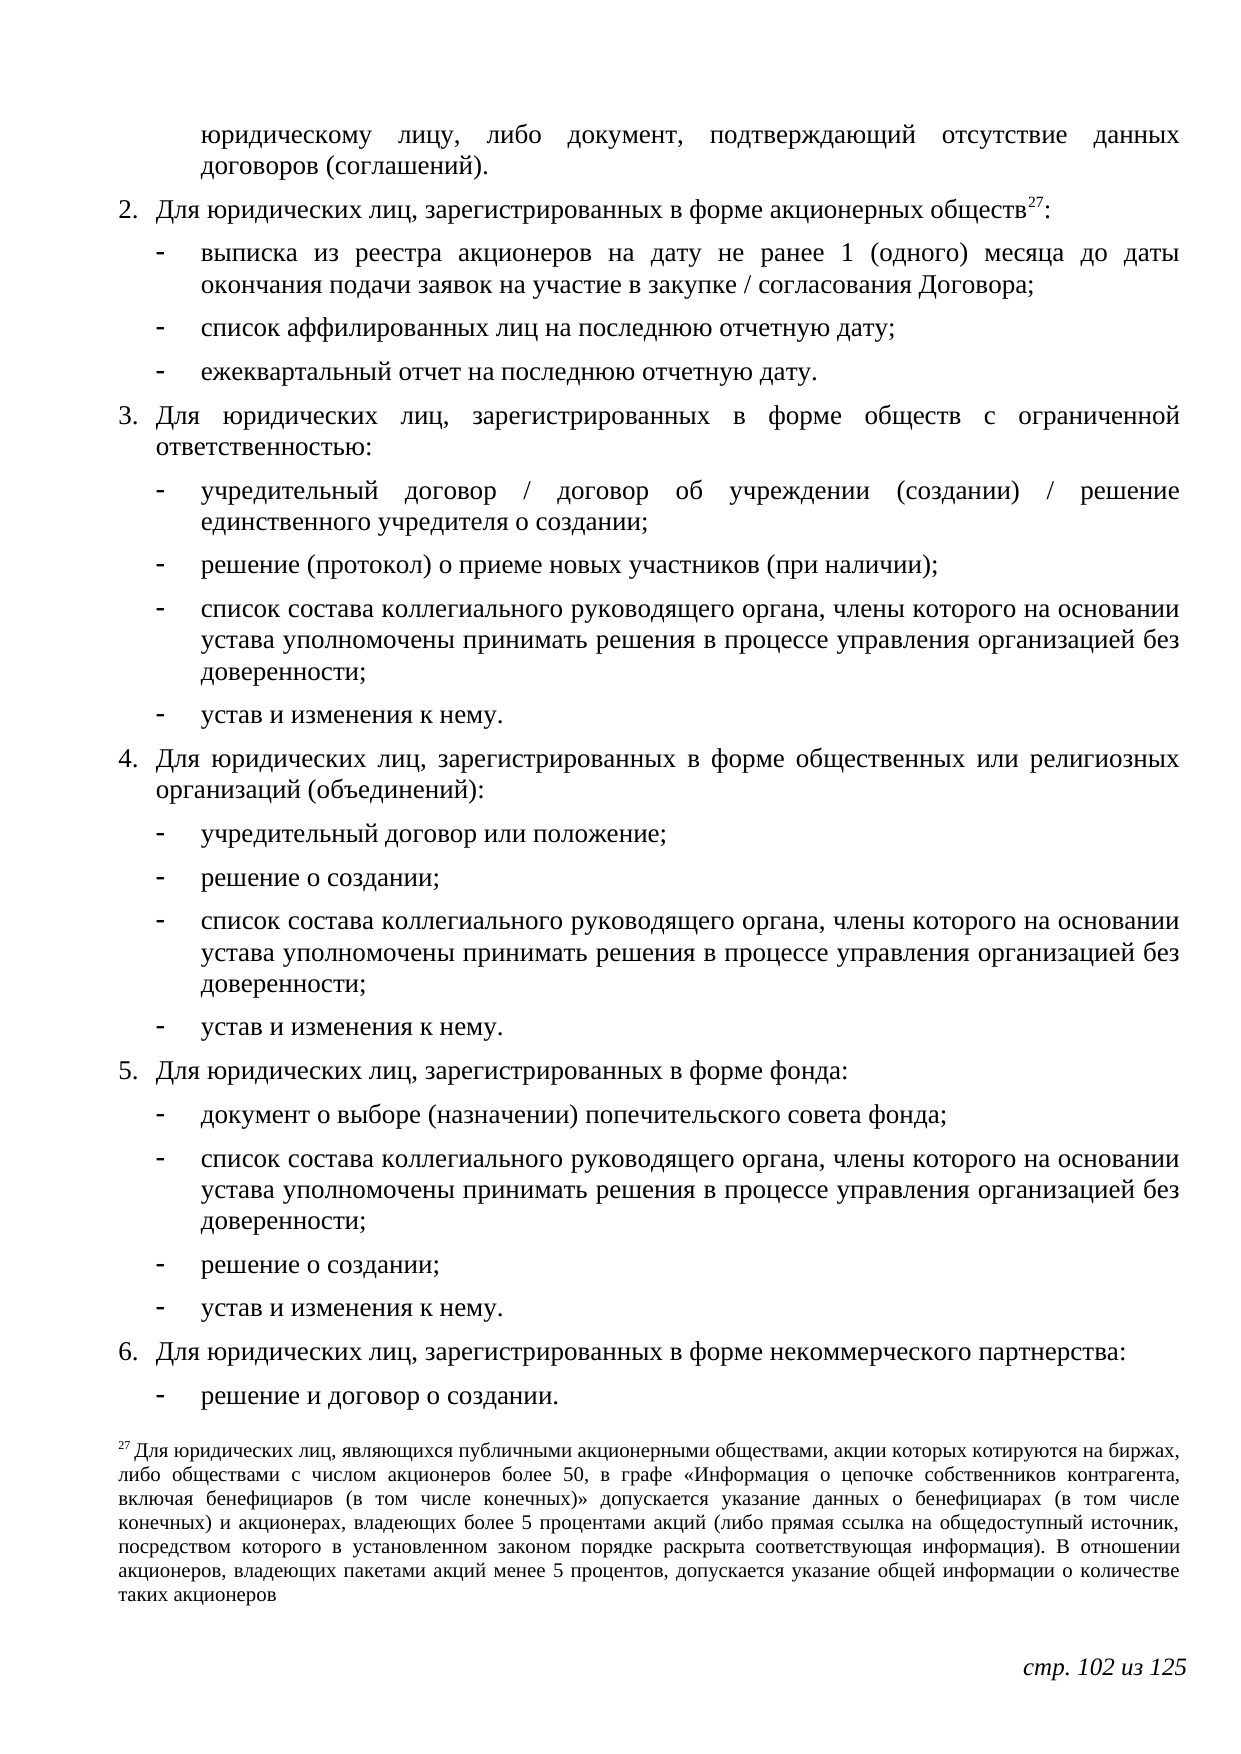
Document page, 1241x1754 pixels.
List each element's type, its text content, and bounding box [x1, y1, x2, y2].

list Для юридических лиц, зарегистрированных в форме некоммерческого партнерства: [118, 1335, 1181, 1366]
list выписка из реестра акционеров на дату не ранее 1 (одного) месяца до даты окончания подачи заявок на участие в закупке / согласования Договора; [156, 237, 1181, 299]
list Для юридических лиц, зарегистрированных в форме акционерных обществ: [118, 193, 1181, 224]
list решение о создании; [156, 1248, 1181, 1279]
list ежеквартальный отчет на последнюю отчетную дату. [156, 355, 1181, 386]
list решение о создании; [156, 861, 1181, 892]
list Для юридических лиц, зарегистрированных в форме обществ с ограниченной ответственностью: [118, 399, 1181, 461]
list устав и изменения к нему. [156, 698, 1181, 730]
list учредительный договор / договор об учреждении (создании) / решение единственного учредителя о создании; [156, 474, 1181, 536]
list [156, 118, 1181, 180]
list устав и изменения к нему. [156, 1011, 1181, 1042]
list учредительный договор или положение; [156, 817, 1181, 848]
list список аффилированных лиц на последнюю отчетную дату; [156, 311, 1181, 343]
list решение и договор о создании. [156, 1379, 1181, 1410]
list решение (протокол) о приеме новых участников (при наличии); [156, 549, 1181, 580]
list список состава коллегиального руководящего органа, члены которого на основании устава уполномочены принимать решения в процессе управления организацией без доверенности; [156, 1142, 1181, 1235]
list Для юридических лиц, зарегистрированных в форме фонда: [118, 1054, 1181, 1085]
list устав и изменения к нему. [156, 1291, 1181, 1323]
list документ о выборе (назначении) попечительского совета фонда; [156, 1098, 1181, 1129]
list Для юридических лиц, зарегистрированных в форме общественных или религиозных организаций (объединений): [118, 742, 1181, 804]
list список состава коллегиального руководящего органа, члены которого на основании устава уполномочены принимать решения в процессе управления организацией без доверенности; [156, 904, 1181, 998]
list список состава коллегиального руководящего органа, члены которого на основании устава уполномочены принимать решения в процессе управления организацией без доверенности; [156, 592, 1181, 686]
